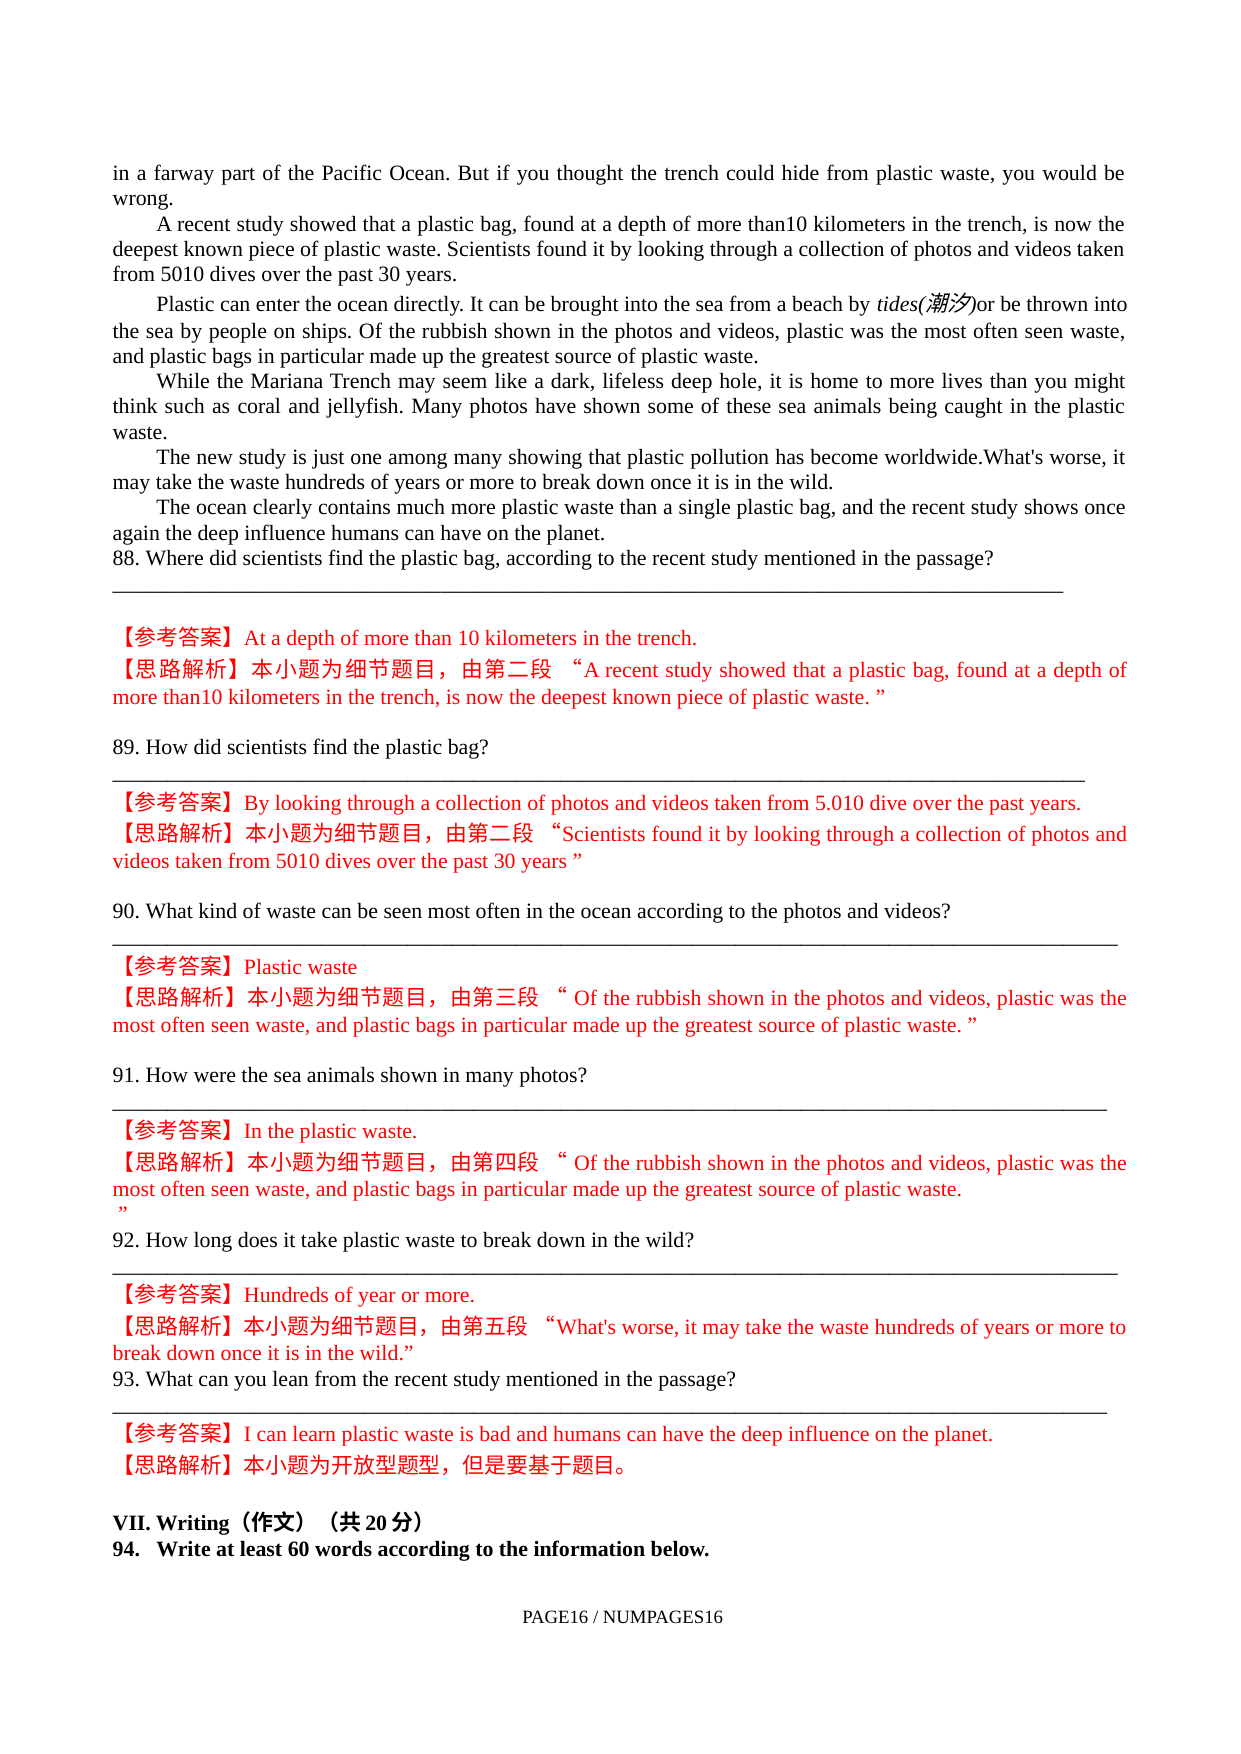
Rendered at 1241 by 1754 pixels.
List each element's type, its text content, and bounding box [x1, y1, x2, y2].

text _________________________________________________________________________________________ [112, 759, 1128, 784]
text While the Mariana Trench may seem like a dark, lifeless deep hole, it is home to more lives than you might think such as coral and jellyfish. Many photos have shown some of these sea animals being caught in the plastic waste. [112, 368, 1128, 444]
text The new study is just one among many showing that plastic pollution has become worldwide.What's worse, it may take the waste hundreds of years or more to break down once it is in the wild. [112, 444, 1128, 494]
text ___________________________________________________________________________________________ [112, 1088, 1128, 1113]
list How did scientists find the plastic bag? [112, 734, 1128, 759]
text 【参考答案】By looking through a collection of photos and videos taken from 5.010 dive over the past years. [112, 784, 1128, 816]
list What kind of waste can be seen most often in the ocean according to the photos and videos? [112, 898, 1128, 923]
text A recent study showed that a plastic bag, found at a depth of more than10 kilometers in the trench, is now the deepest known piece of plastic waste. Scientists found it by looking through a collection of photos and videos taken [112, 211, 1128, 261]
text 【参考答案】Hundreds of year or more. [112, 1277, 1128, 1309]
text The ocean clearly contains much more plastic waste than a single plastic bag, and the recent study shows once again the deep influence humans can have on the planet. [112, 494, 1128, 545]
list How long does it take plastic waste to break down in the wild? [112, 1227, 1128, 1252]
text 【参考答案】I can learn plastic waste is bad and humans can have the deep influence on the planet. [112, 1416, 1128, 1448]
text ____________________________________________________________________________________________ [112, 1252, 1128, 1277]
text 【思路解析】本小题为细节题目，由第三段 “ Of the rubbish shown in the photos and videos, plastic was the most often seen waste, and plastic bags in particular made up the greatest source of plastic waste. ” [112, 980, 1128, 1037]
list What can you lean from the recent study mentioned in the passage? [112, 1366, 1128, 1391]
text ” [112, 1201, 1128, 1227]
text 【参考答案】Plastic waste [112, 949, 1128, 980]
text ____________________________________________________________________________________________ [112, 923, 1128, 949]
text 【思路解析】本小题为细节题目，由第四段 “ Of the rubbish shown in the photos and videos, plastic was the most often seen waste, and plastic bags in particular made up the greatest source of plastic waste. [112, 1144, 1128, 1201]
text 【思路解析】本小题为细节题目，由第二段 “A recent study showed that a plastic bag, found at a depth of more than10 kilometers in the trench, is now the deepest known piece of plastic waste. ” [112, 652, 1128, 709]
list How were the sea animals shown in many photos? [112, 1062, 1128, 1088]
text VII. Writing（作文）（共20分） [112, 1504, 1128, 1536]
text Plastic can enter the ocean directly. It can be brought into the sea from a beach by tides(潮汐)or be thrown into the sea by people on ships. Of the rubbish shown in the photos and videos, plastic was the most often seen waste, and plastic bags in particular made up the greatest source of plastic waste. [112, 286, 1128, 368]
text ___________________________________________________________________________________________ [112, 1391, 1128, 1416]
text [112, 160, 1128, 211]
text 【思路解析】本小题为开放型题型，但是要基于题目。 [112, 1448, 1128, 1479]
text from 5010 dives over the past 30 years. [112, 261, 1128, 286]
text 【思路解析】本小题为细节题目，由第五段 “What's worse, it may take the waste hundreds of years or more to break down once it is in the wild.” [112, 1309, 1128, 1366]
list Where did scientists find the plastic bag, according to the recent study mentioned in the passage? [112, 545, 1128, 570]
text _______________________________________________________________________________________ [112, 570, 1128, 595]
text 【参考答案】In the plastic waste. [112, 1113, 1128, 1144]
text 【参考答案】At a depth of more than 10 kilometers in the trench. [112, 620, 1128, 652]
text 【思路解析】本小题为细节题目，由第二段 “Scientists found it by looking through a collection of photos and videos taken from 5010 dives over the past 30 years ” [112, 816, 1128, 873]
text 94. Write at least 60 words according to the information below. [112, 1536, 1128, 1561]
